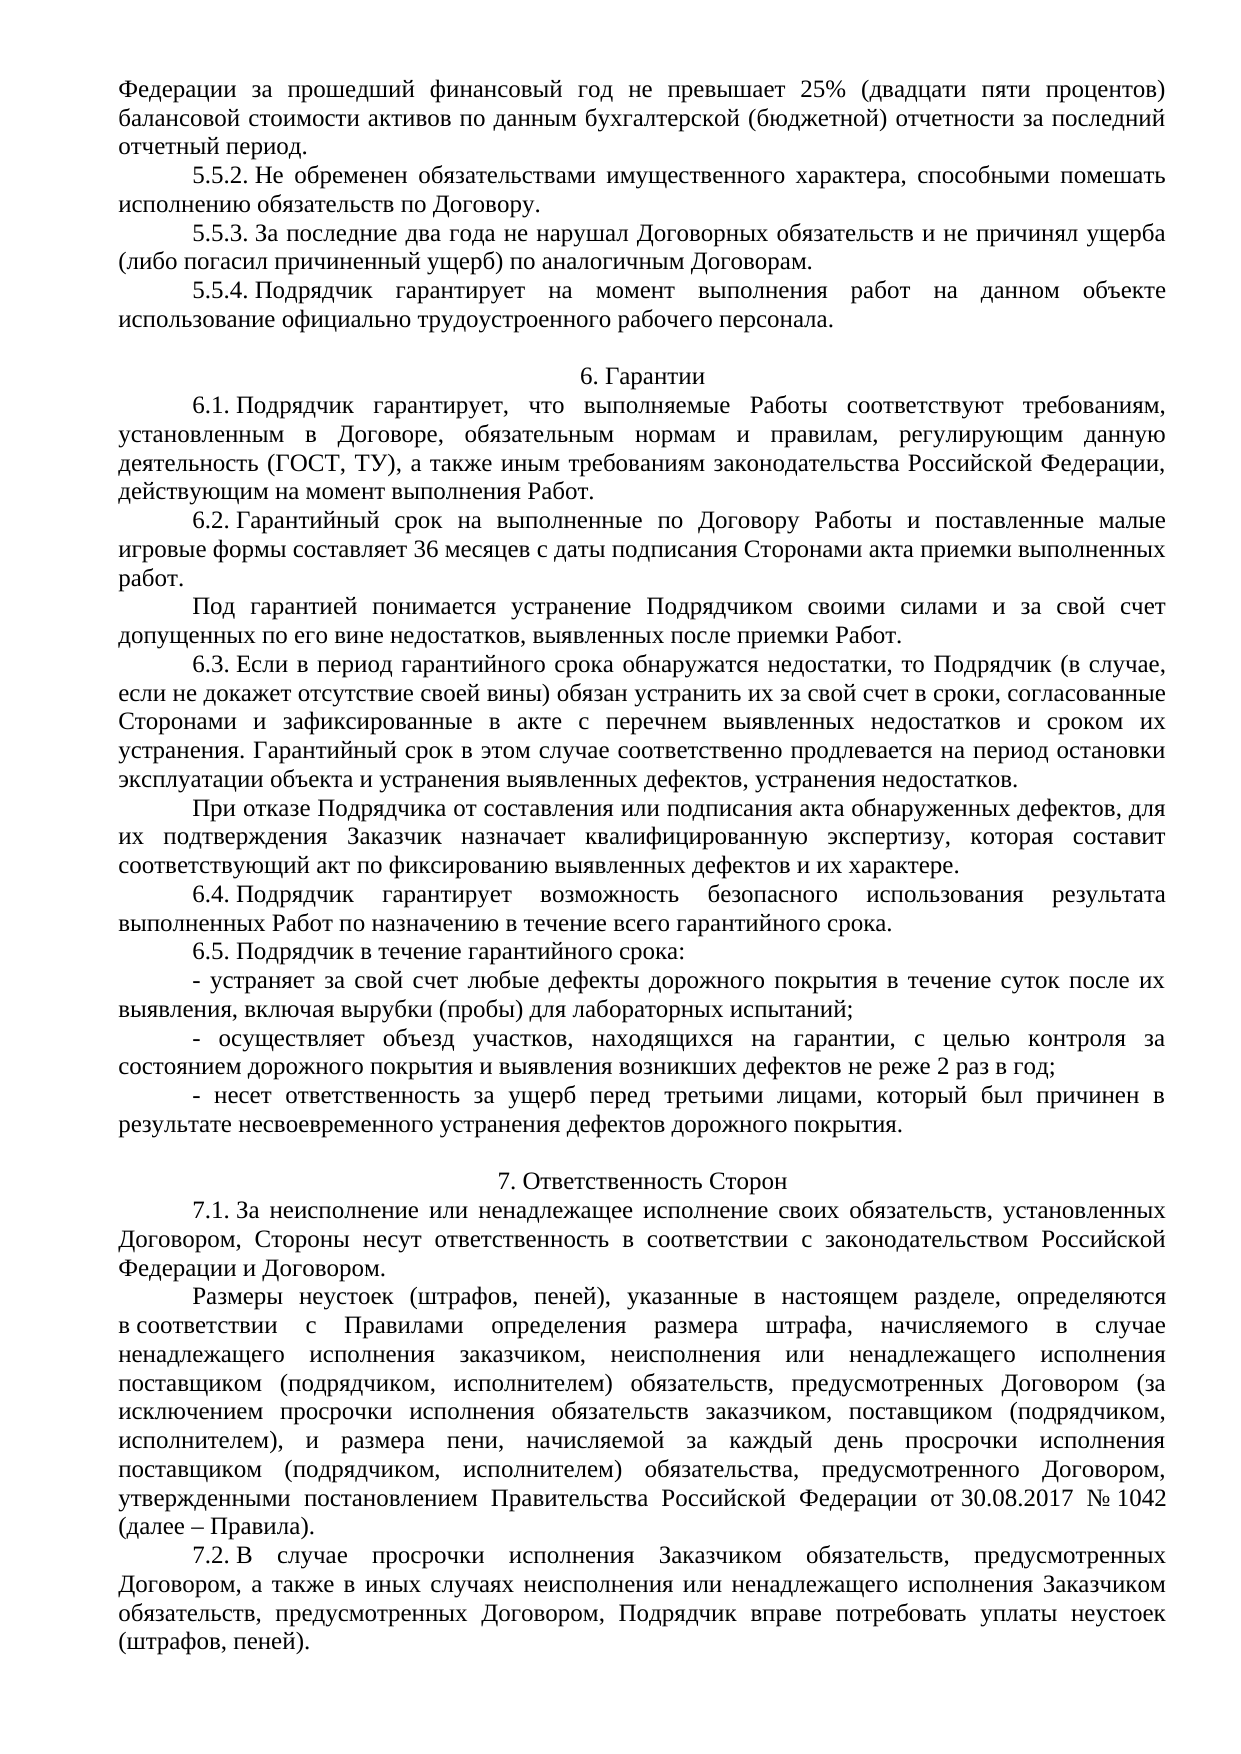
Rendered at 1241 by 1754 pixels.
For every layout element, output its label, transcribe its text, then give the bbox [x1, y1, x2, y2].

text - несет ответственность за ущерб перед третьими лицами, который был причинен в результате несвоевременного устранения дефектов дорожного покрытия. [118, 1080, 1167, 1138]
text 6.5. Подрядчик в течение гарантийного срока: [118, 936, 1167, 965]
text 6.3. Если в период гарантийного срока обнаружатся недостатки, то Подрядчик (в случае, если не докажет отсутствие своей вины) обязан устранить их за свой счет в сроки, согласованные Сторонами и зафиксированные в акте с перечнем выявленных недостатков и сроком их устранения. Гарантийный срок в этом случае соответственно продлевается на период остановки эксплуатации объекта и устранения выявленных дефектов, устранения недостатков. [118, 649, 1167, 793]
text 5.5.3. За последние два года не нарушал Договорных обязательств и не причинял ущерба (либо погасил причиненный ущерб) по аналогичным Договорам. [118, 218, 1167, 275]
text 6.4. Подрядчик гарантирует возможность безопасного использования результата выполненных Работ по назначению в течение всего гарантийного срока. [118, 879, 1167, 936]
text Под гарантией понимается устранение Подрядчиком своими силами и за свой счет допущенных по его вине недостатков, выявленных после приемки Работ. [118, 591, 1167, 649]
text Размеры неустоек (штрафов, пеней), указанные в настоящем разделе, определяются в соответствии с Правилами определения размера штрафа, начисляемого в случае ненадлежащего исполнения заказчиком, неисполнения или ненадлежащего исполнения поставщиком (подрядчиком, исполнителем) обязательств, предусмотренных Договором (за исключением просрочки исполнения обязательств заказчиком, поставщиком (подрядчиком, исполнителем), и размера пени, начисляемой за каждый день просрочки исполнения поставщиком (подрядчиком, исполнителем) обязательства, предусмотренного Договором, утвержденными постановлением Правительства Российской Федерации от 30.08.2017 № 1042 (далее – Правила). [118, 1281, 1167, 1540]
text 6.2. Гарантийный срок на выполненные по Договору Работы и поставленные малые игровые формы составляет 36 месяцев с даты подписания Сторонами акта приемки выполненных работ. [118, 505, 1167, 591]
text 7. Ответственность Сторон [118, 1166, 1167, 1195]
text - устраняет за свой счет любые дефекты дорожного покрытия в течение суток после их выявления, включая вырубки (пробы) для лабораторных испытаний; [118, 965, 1167, 1023]
text При отказе Подрядчика от составления или подписания акта обнаруженных дефектов, для их подтверждения Заказчик назначает квалифицированную экспертизу, которая составит соответствующий акт по фиксированию выявленных дефектов и их характере. [118, 793, 1167, 879]
text 6. Гарантии [118, 361, 1167, 390]
text - осуществляет объезд участков, находящихся на гарантии, с целью контроля за состоянием дорожного покрытия и выявления возникших дефектов не реже 2 раз в год; [118, 1023, 1167, 1080]
text 7.1. За неисполнение или ненадлежащее исполнение своих обязательств, установленных Договором, Стороны несут ответственность в соответствии с законодательством Российской Федерации и Договором. [118, 1195, 1167, 1281]
text 6.1. Подрядчик гарантирует, что выполняемые Работы соответствуют требованиям, установленным в Договоре, обязательным нормам и правилам, регулирующим данную деятельность (ГОСТ, ТУ), а также иным требованиям законодательства Российской Федерации, действующим на момент выполнения Работ. [118, 390, 1167, 505]
text 7.2. В случае просрочки исполнения Заказчиком обязательств, предусмотренных Договором, а также в иных случаях неисполнения или ненадлежащего исполнения Заказчиком обязательств, предусмотренных Договором, Подрядчик вправе потребовать уплаты неустоек (штрафов, пеней). [118, 1540, 1167, 1655]
text 5.5.4. Подрядчик гарантирует на момент выполнения работ на данном объекте использование официально трудоустроенного рабочего персонала. [118, 275, 1167, 333]
text 5.5.2. Не обременен обязательствами имущественного характера, способными помешать исполнению обязательств по Договору. [118, 160, 1167, 218]
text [118, 74, 1167, 160]
